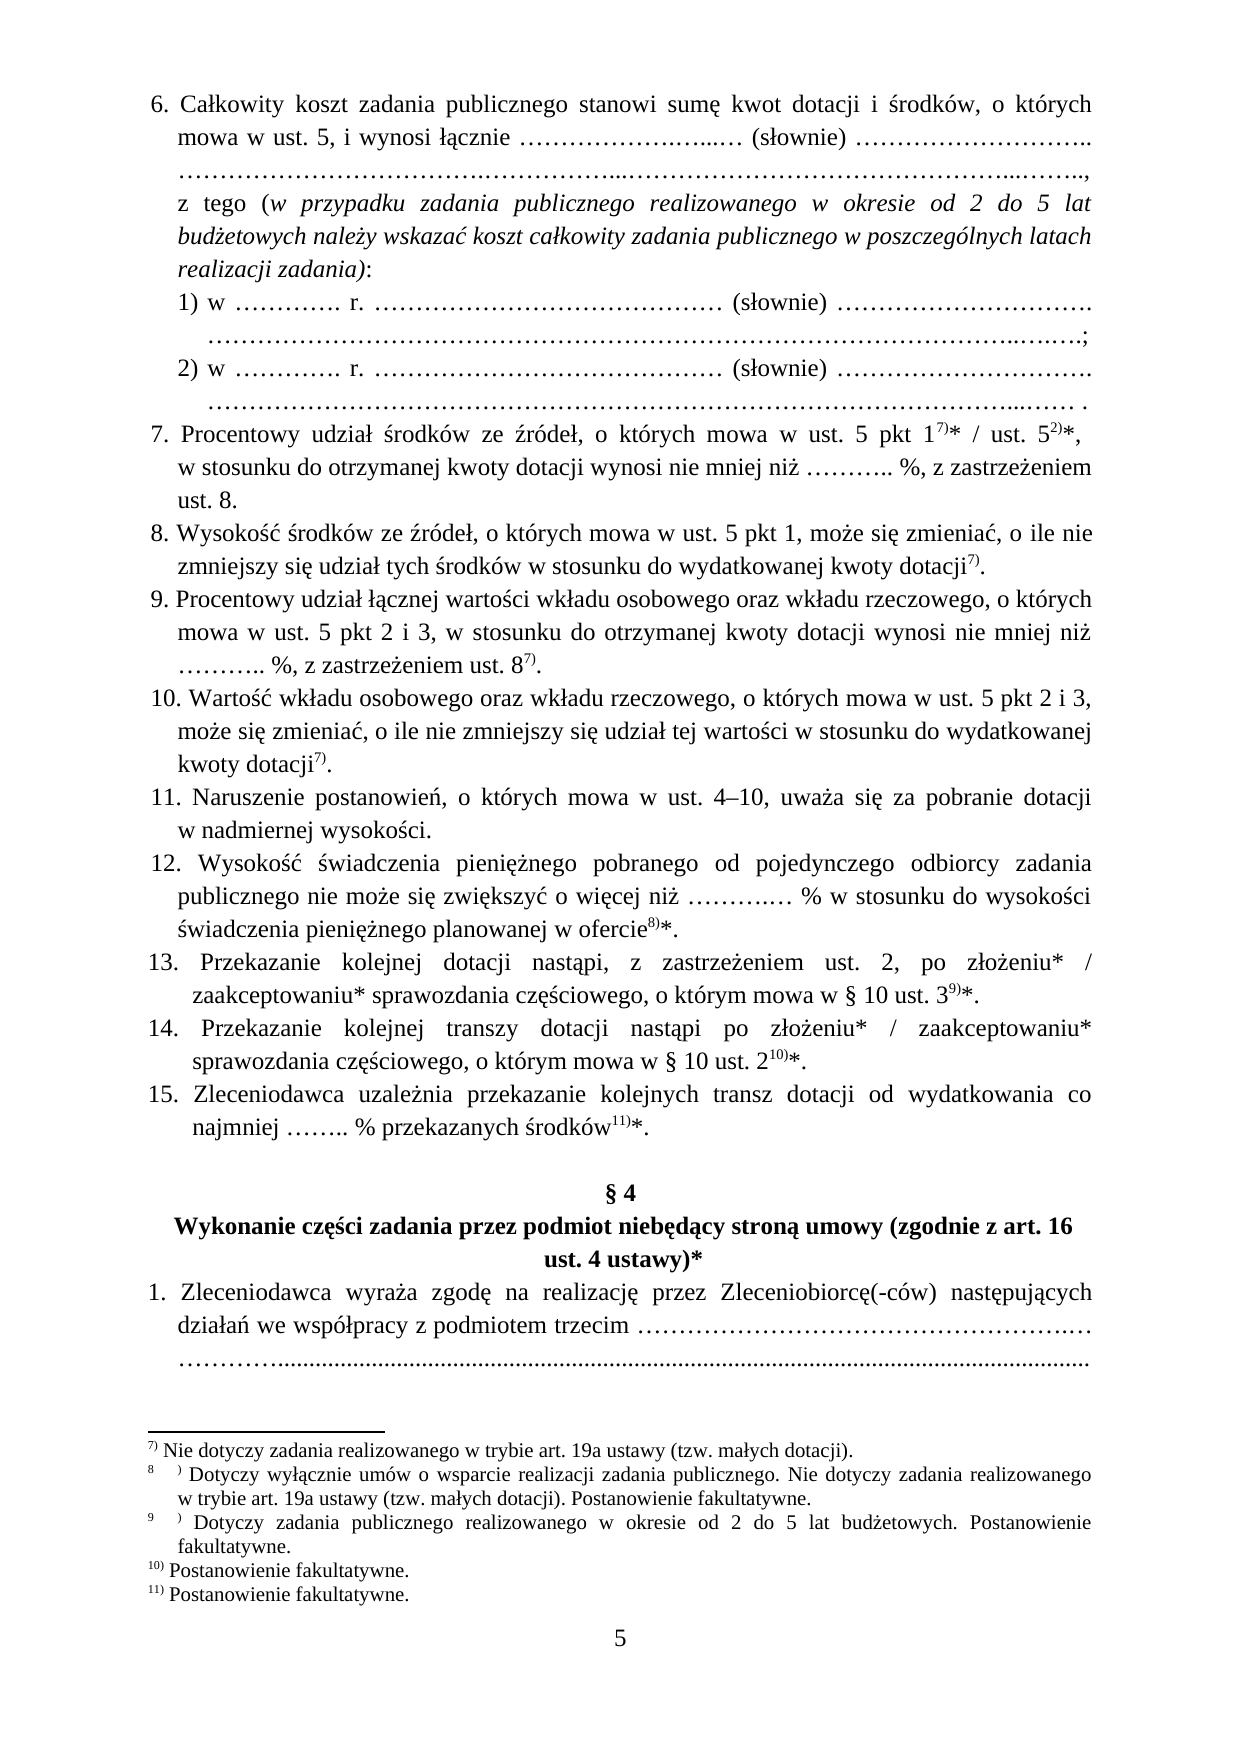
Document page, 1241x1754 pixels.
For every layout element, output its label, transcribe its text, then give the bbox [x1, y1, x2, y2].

text 9. Procentowy udział łącznej wartości wkładu osobowego oraz wkładu rzeczowego, o których mowa w ust. 5 pkt 2 i 3, w stosunku do otrzymanej kwoty dotacji wynosi nie mniej niż ……….. %, z zastrzeżeniem ust. 87). [150, 584, 1093, 679]
text 2) w …………. r. …………………………………… (słownie) …………………………. ……………………………………………………………………………………...…… . [177, 353, 1093, 414]
text 6. Całkowity koszt zadania publicznego stanowi sumę kwot dotacji i środków, o których mowa w ust. 5, i wynosi łącznie ……………….…...… (słownie) ……………………….. ……………………………….……………...………………………………………...…….., [150, 89, 1093, 183]
text 7. Procentowy udział środków ze źródeł, o których mowa w ust. 5 pkt 17)* / ust. 52)*, w stosunku do otrzymanej kwoty dotacji wynosi nie mniej niż ……….. %, z zastrzeżeniem ust. 8. [150, 419, 1093, 514]
text 13. Przekazanie kolejnej dotacji nastąpi, z zastrzeżeniem ust. 2, po złożeniu* / zaakceptowaniu* sprawozdania częściowego, o którym mowa w § 10 ust. 3)*. [148, 947, 1093, 1009]
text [148, 1277, 1093, 1372]
subtitle Wykonanie części zadania przez podmiot niebędący stroną umowy (zgodnie z art. 16 ust. 4 ustawy)* [154, 1211, 1093, 1273]
text 14. Przekazanie kolejnej transzy dotacji nastąpi po złożeniu* / zaakceptowaniu* sprawozdania częściowego, o którym mowa w § 10 ust. 2)*. [148, 1013, 1093, 1075]
text z tego (w przypadku zadania publicznego realizowanego w okresie od 2 do 5 lat budżetowych należy wskazać koszt całkowity zadania publicznego w poszczególnych latach realizacji zadania): [177, 188, 1093, 282]
text 12. Wysokość świadczenia pieniężnego pobranego od pojedynczego odbiorcy zadania publicznego nie może się zwiększyć o więcej niż ……….… % w stosunku do wysokości świadczenia pieniężnego planowanej w ofercie)*. [150, 848, 1093, 943]
text 10. Wartość wkładu osobowego oraz wkładu rzeczowego, o których mowa w ust. 5 pkt 2 i 3, może się zmieniać, o ile nie zmniejszy się udział tej wartości w stosunku do wydatkowanej kwoty dotacji7). [150, 683, 1093, 778]
text 11. Naruszenie postanowień, o których mowa w ust. 4–10, uważa się za pobranie dotacji w nadmiernej wysokości. [150, 782, 1093, 844]
text § 4 [148, 1178, 1093, 1207]
text 1) w …………. r. …………………………………… (słownie) …………………………. ……………………………………………………………………………………..….….; [177, 287, 1093, 348]
text 8. Wysokość środków ze źródeł, o których mowa w ust. 5 pkt 1, może się zmieniać, o ile nie zmniejszy się udział tych środków w stosunku do wydatkowanej kwoty dotacji). [150, 518, 1093, 580]
text 15. Zleceniodawca uzależnia przekazanie kolejnych transz dotacji od wydatkowania co najmniej …….. % przekazanych środków)*. [148, 1079, 1093, 1141]
